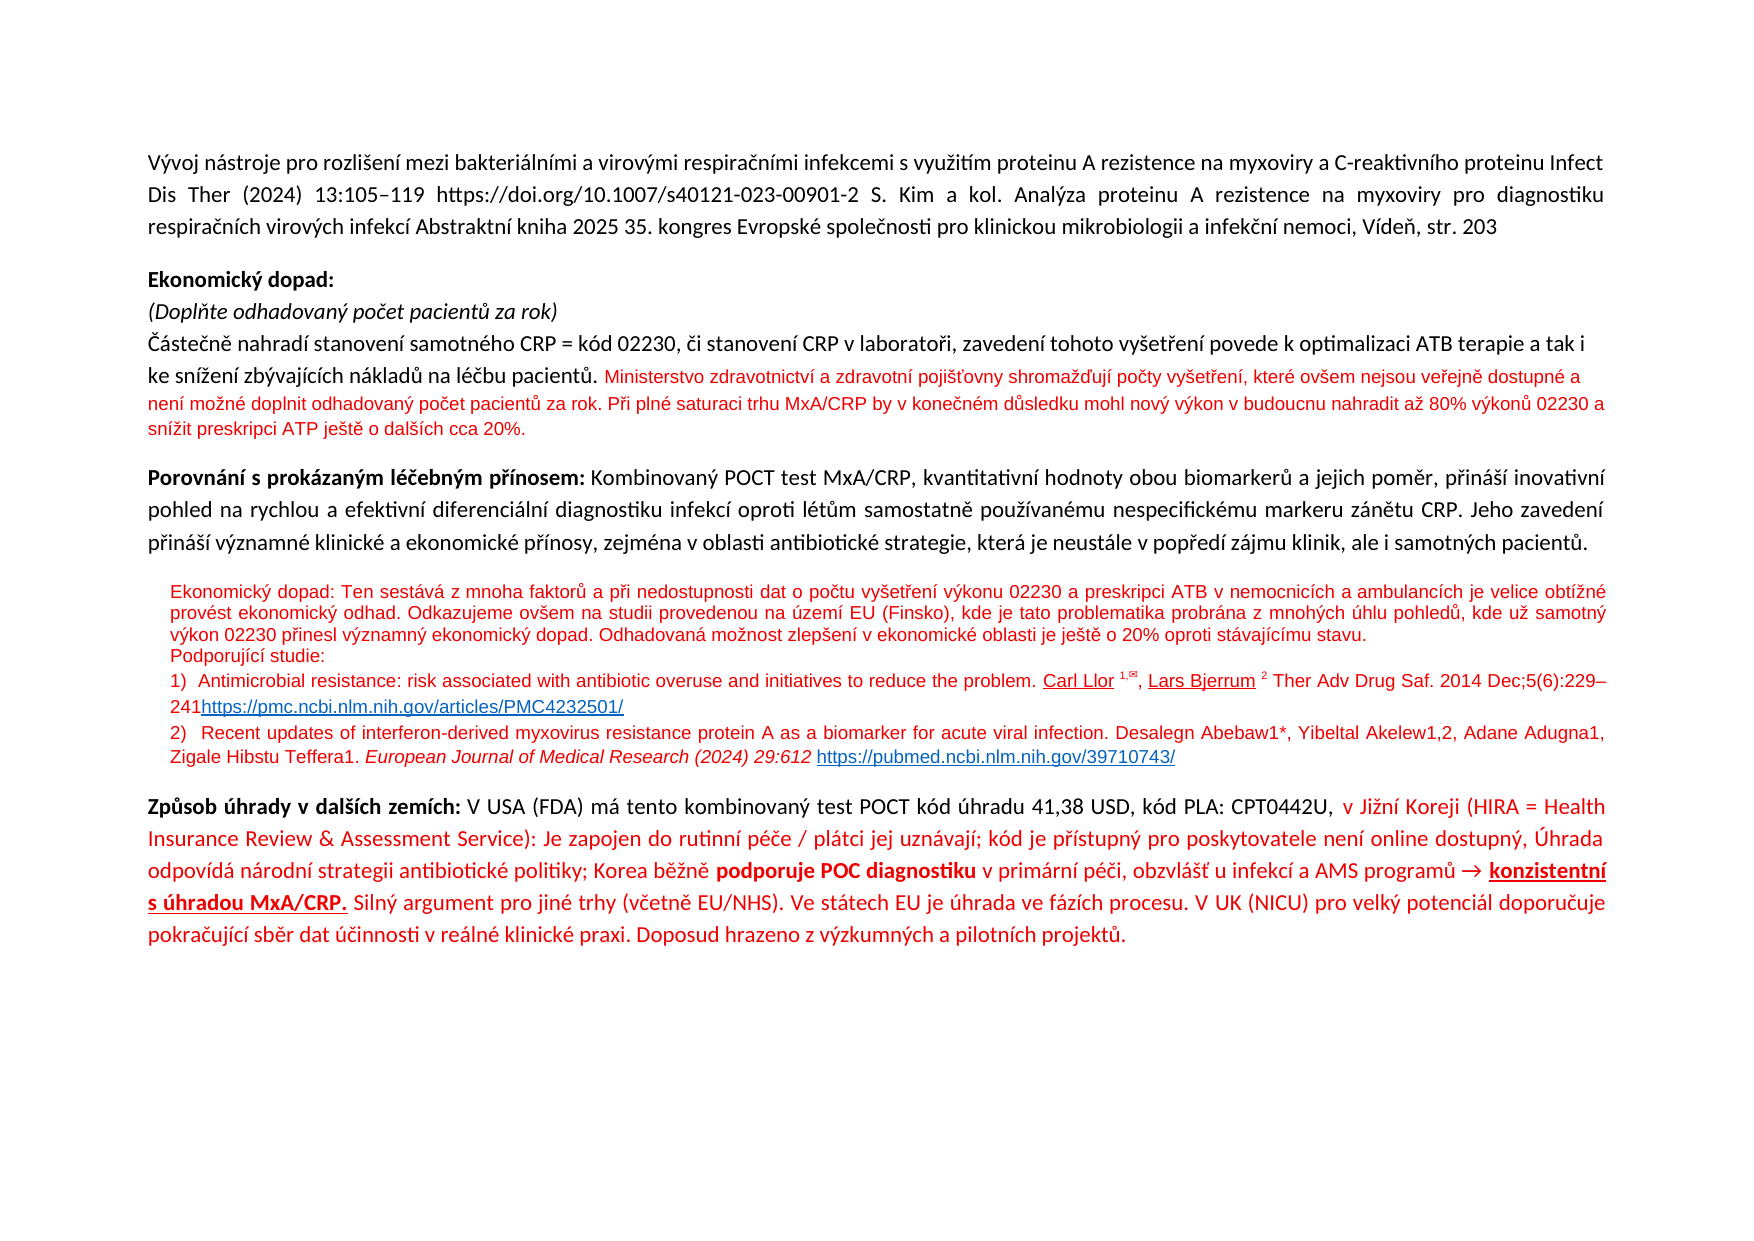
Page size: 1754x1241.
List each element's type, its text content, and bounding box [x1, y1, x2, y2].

list Podporující studie: [170, 645, 1606, 667]
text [148, 148, 1606, 240]
text Způsob úhrady v dalších zemích: V USA (FDA) má tento kombinovaný test POCT kód úhradu 41,38 USD, kód PLA: CPT0442U, v Jižní Koreji (HIRA = Health Insurance Review & Assessment Service): Je zapojen do rutinní péče / plátci jej uznávají; kód je přístupný pro poskytovatele není online dostupný, Úhrada odpovídá národní strategii antibiotické politiky; Korea běžně podporuje POC diagnostiku v primární péči, obzvlášť u infekcí a AMS programů → konzistentní s úhradou MxA/CRP. Silný argument pro jiné trhy (včetně EU/NHS). Ve státech EU je úhrada ve fázích procesu. V UK (NICU) pro velký potenciál doporučuje pokračující sběr dat účinnosti v reálné klinické praxi. Doposud hrazeno z výzkumných a pilotních projektů. [148, 792, 1606, 949]
list 2) Recent updates of interferon‑derived myxovirus resistance protein A as a biomarker for acute viral infection. Desalegn Abebaw1*, Yibeltal Akelew1,2, Adane Adugna1, Zigale Hibstu Teffera1. European Journal of Medical Research (2024) 29:612 https://pubmed.ncbi.nlm.nih.gov/39710743/ [170, 720, 1606, 768]
text Ekonomický dopad: (Doplňte odhadovaný počet pacientů za rok) Částečně nahradí stanovení samotného CRP = kód 02230, či stanovení CRP v laboratoři, zavedení tohoto vyšetření povede k optimalizaci ATB terapie a tak i ke snížení zbývajících nákladů na léčbu pacientů. Ministerstvo zdravotnictví a zdravotní pojišťovny shromažďují počty vyšetření, které ovšem nejsou veřejně dostupné a není možné doplnit odhadovaný počet pacientů za rok. Při plné saturaci trhu MxA/CRP by v konečném důsledku mohl nový výkon v budoucnu nahradit až 80% výkonů 02230 a snížit preskripci ATP ještě o dalších cca 20%. [148, 265, 1606, 439]
text Porovnání s prokázaným léčebným přínosem: Kombinovaný POCT test MxA/CRP, kvantitativní hodnoty obou biomarkerů a jejich poměr, přináší inovativní pohled na rychlou a efektivní diferenciální diagnostiku infekcí oproti létům samostatně používanému nespecifickému markeru zánětu CRP. Jeho zavedení přináší významné klinické a ekonomické přínosy, zejména v oblasti antibiotické strategie, která je neustále v popředí zájmu klinik, ale i samotných pacientů. [148, 463, 1606, 556]
list Ekonomický dopad: Ten sestává z mnoha faktorů a při nedostupnosti dat o počtu vyšetření výkonu 02230 a preskripci ATB v nemocnicích a ambulancích je velice obtížné provést ekonomický odhad. Odkazujeme ovšem na studii provedenou na území EU (Finsko), kde je tato problematika probrána z mnohých úhlu pohledů, kde už samotný výkon 02230 přinesl významný ekonomický dopad. Odhadovaná možnost zlepšení v ekonomické oblasti je ještě o 20% oproti stávajícímu stavu. [170, 581, 1606, 645]
list 1) Antimicrobial resistance: risk associated with antibiotic overuse and initiatives to reduce the problem. Carl Llor 1,✉, Lars Bjerrum 2 Ther Adv Drug Saf. 2014 Dec;5(6):229–241https://pmc.ncbi.nlm.nih.gov/articles/PMC4232501/ [170, 667, 1606, 717]
